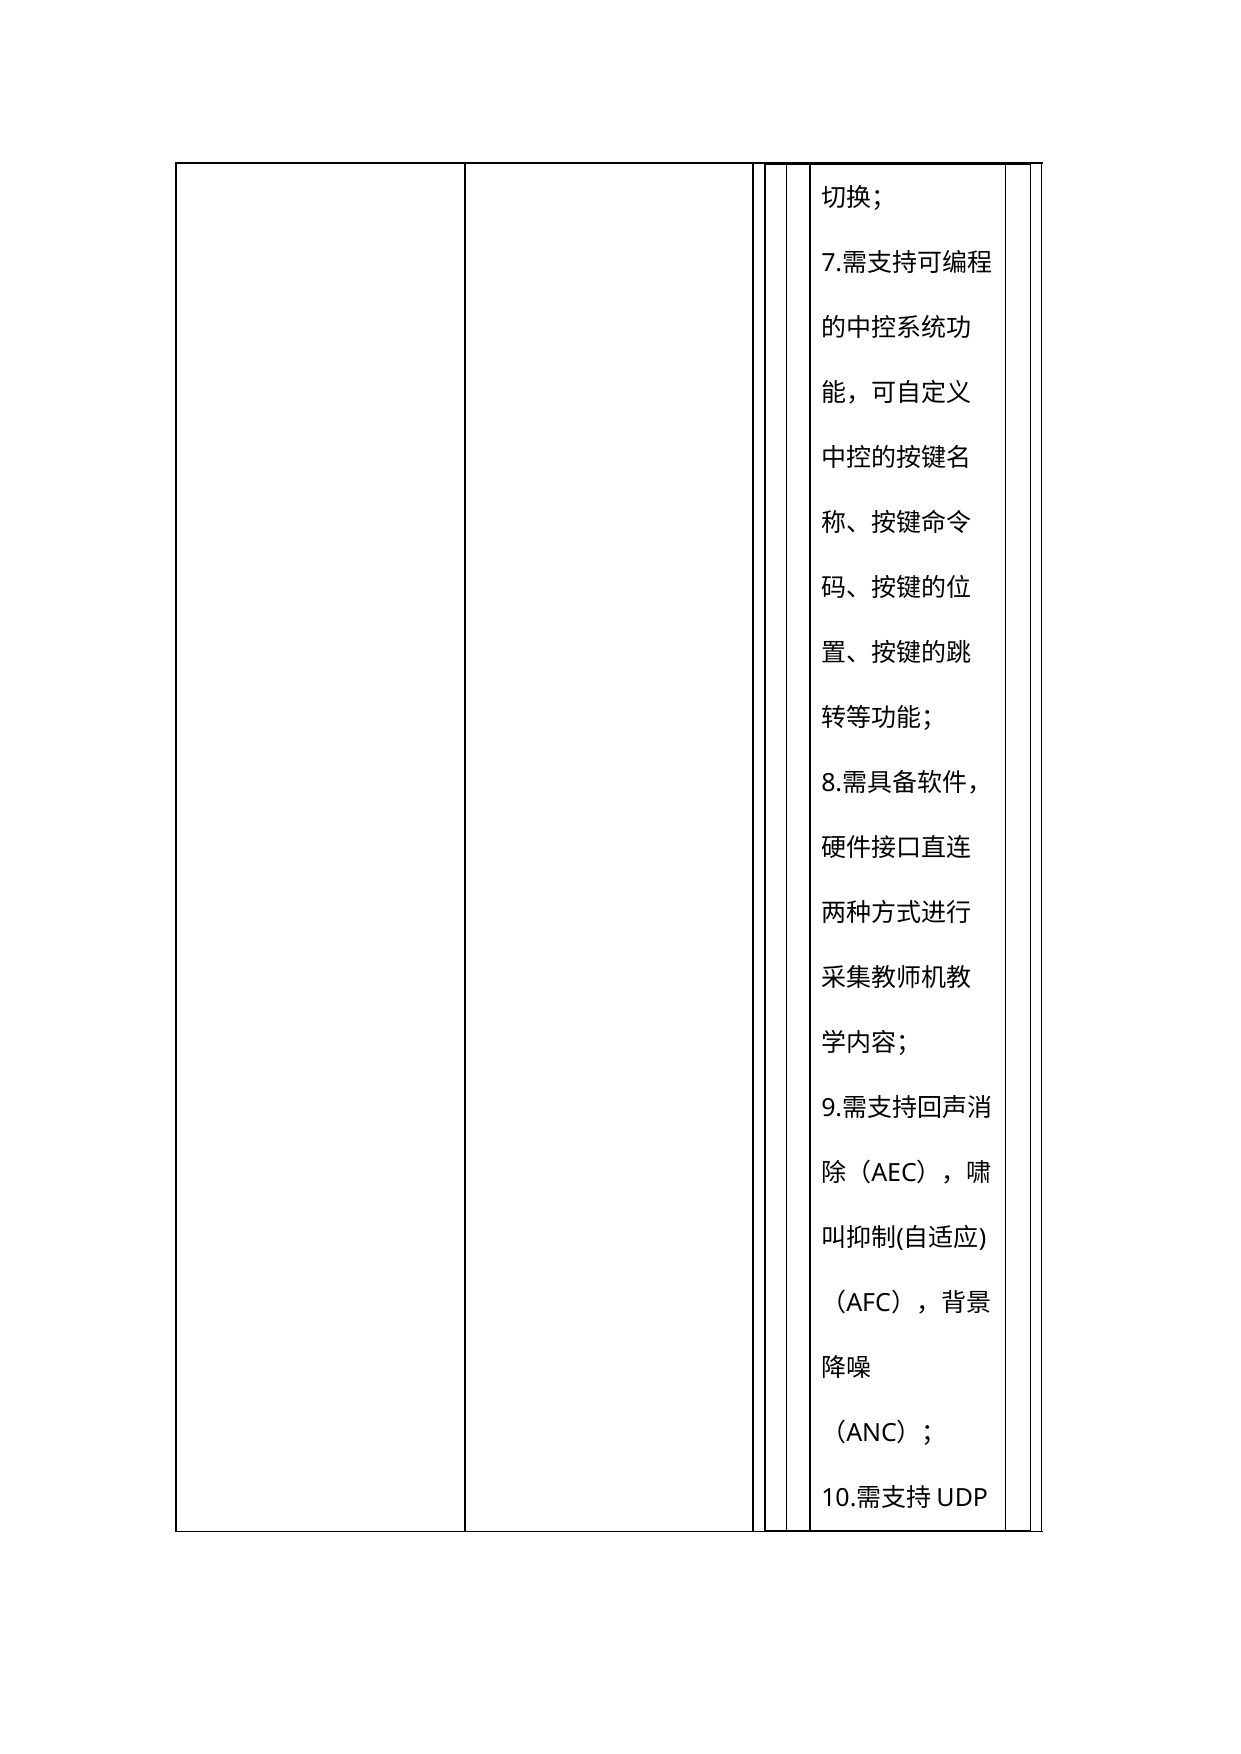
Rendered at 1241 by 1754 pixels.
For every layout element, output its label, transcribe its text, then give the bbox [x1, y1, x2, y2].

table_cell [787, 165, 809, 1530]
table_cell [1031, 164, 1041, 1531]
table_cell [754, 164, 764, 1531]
table_cell 1 [177, 164, 464, 1531]
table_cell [811, 165, 1005, 1530]
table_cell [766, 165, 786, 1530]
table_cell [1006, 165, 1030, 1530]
table_cell [466, 164, 752, 1531]
